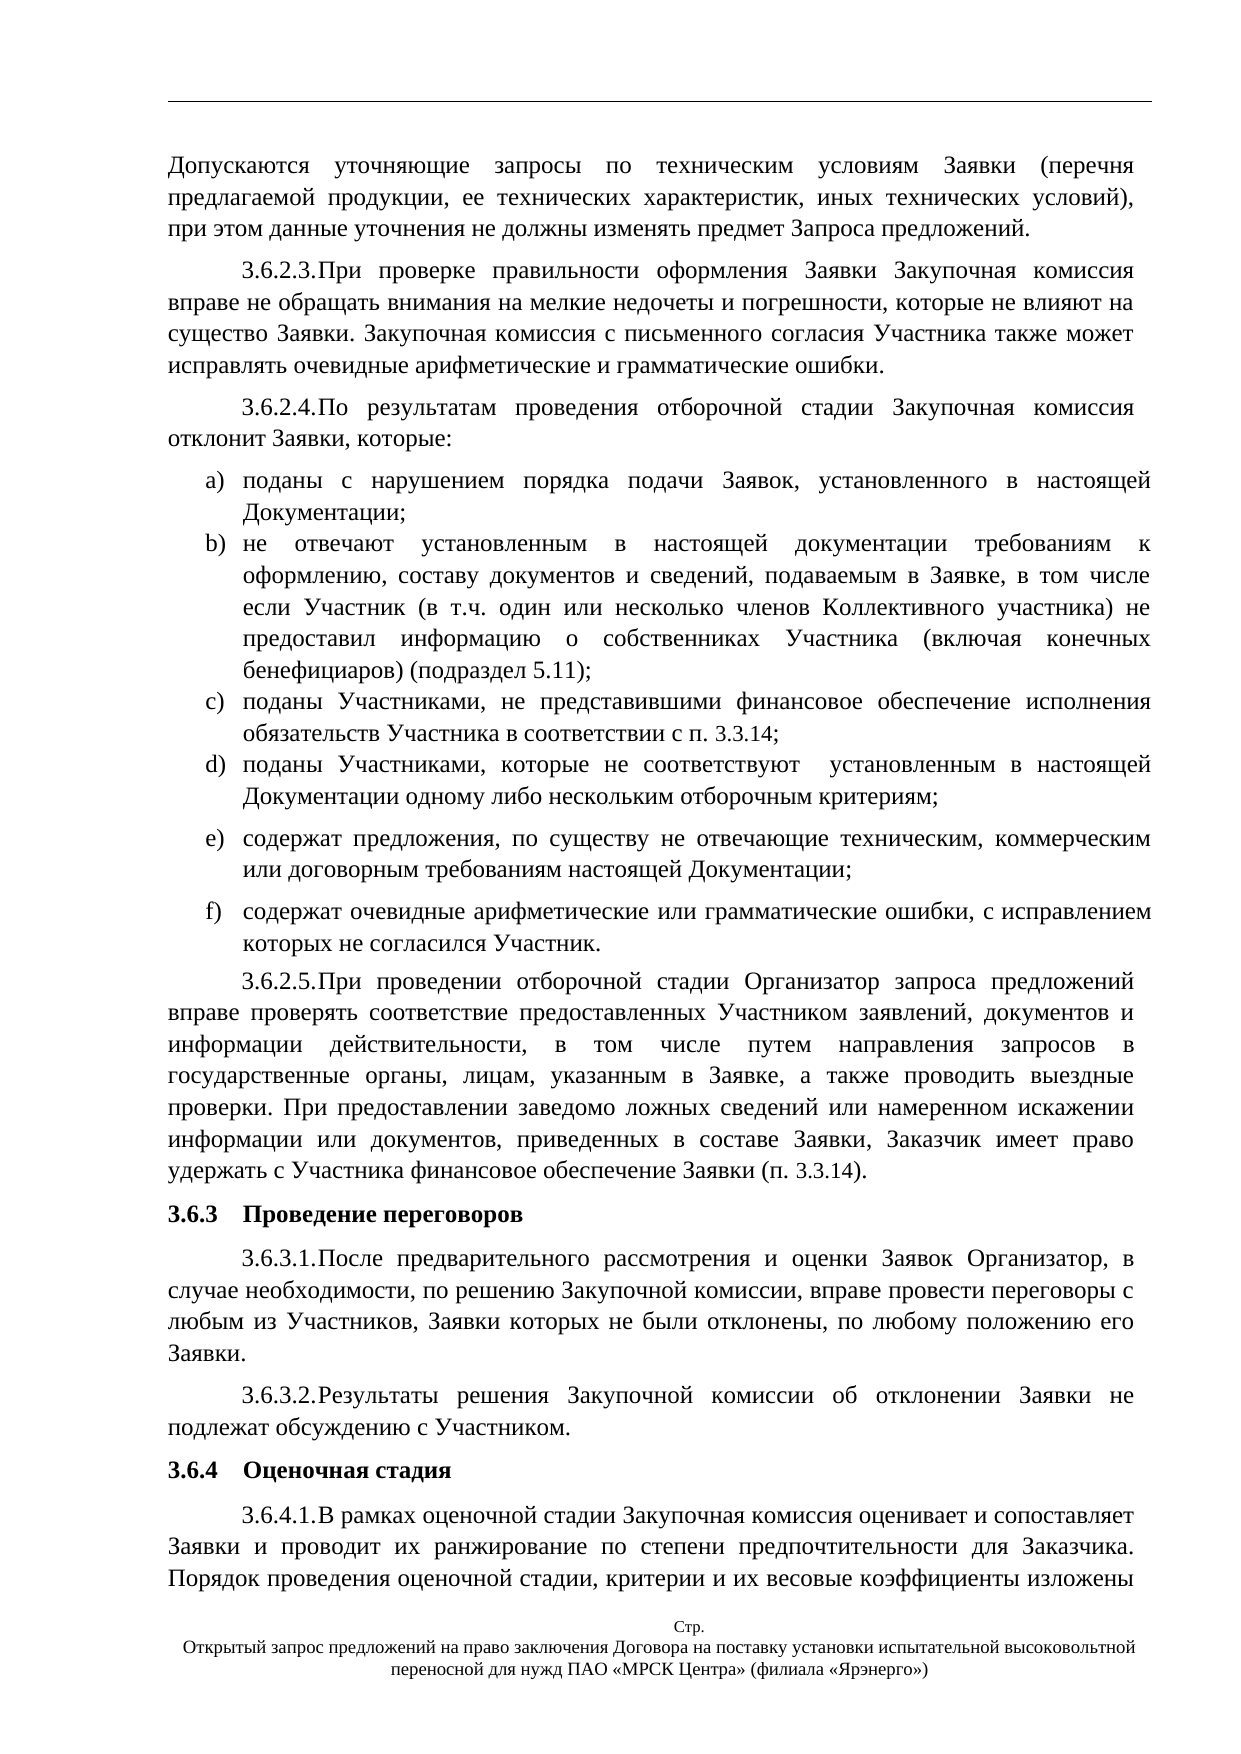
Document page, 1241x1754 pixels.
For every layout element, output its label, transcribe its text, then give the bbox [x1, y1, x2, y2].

list не отвечают установленным в настоящей документации требованиям к оформлению, составу документов и сведений, подаваемым в Заявке, в том числе если Участник (в т.ч. один или несколько членов Коллективного участника) не предоставил информацию о собственниках Участника (включая конечных бенефициаров) (подраздел 5.11); [205, 528, 1152, 683]
list При проверке правильности оформления Заявки Закупочная комиссия вправе не обращать внимания на мелкие недочеты и погрешности, которые не влияют на существо Заявки. Закупочная комиссия с письменного согласия Участника также может исправлять очевидные арифметические и грамматические ошибки. [168, 255, 1135, 378]
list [168, 150, 1135, 242]
list содержат предложения, по существу не отвечающие техническим, коммерческим или договорным требованиям настоящей Документации; [205, 823, 1152, 883]
list По результатам проведения отборочной стадии Закупочная комиссия отклонит Заявки, которые: [168, 392, 1135, 452]
list поданы Участниками, не представившими финансовое обеспечение исполнения обязательств Участника в соответствии с п. 3.3.14; [205, 686, 1152, 747]
list поданы с нарушением порядка подачи Заявок, установленного в настоящей Документации; [205, 465, 1152, 526]
list После предварительного рассмотрения и оценки Заявок Организатор, в случае необходимости, по решению Закупочной комиссии, вправе провести переговоры с любым из Участников, Заявки которых не были отклонены, по любому положению его Заявки. [168, 1243, 1135, 1367]
subtitle Проведение переговоров [168, 1199, 1152, 1228]
list Результаты решения Закупочной комиссии об отклонении Заявки не подлежат обсуждению с Участником. [168, 1380, 1135, 1440]
list поданы Участниками, которые не соответствуют установленным в настоящей Документации одному либо нескольким отборочным критериям; [205, 749, 1152, 810]
list При проведении отборочной стадии Организатор запроса предложений вправе проверять соответствие предоставленных Участником заявлений, документов и информации действительности, в том числе путем направления запросов в государственные органы, лицам, указанным в Заявке, а также проводить выездные проверки. При предоставлении заведомо ложных сведений или намеренном искажении информации или документов, приведенных в составе Заявки, Заказчик имеет право удержать с Участника финансовое обеспечение Заявки (п. 3.3.14). [168, 966, 1135, 1184]
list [168, 1500, 1135, 1592]
subtitle Оценочная стадия [168, 1456, 1152, 1484]
list содержат очевидные арифметические или грамматические ошибки, с исправлением которых не согласился Участник. [205, 896, 1152, 957]
